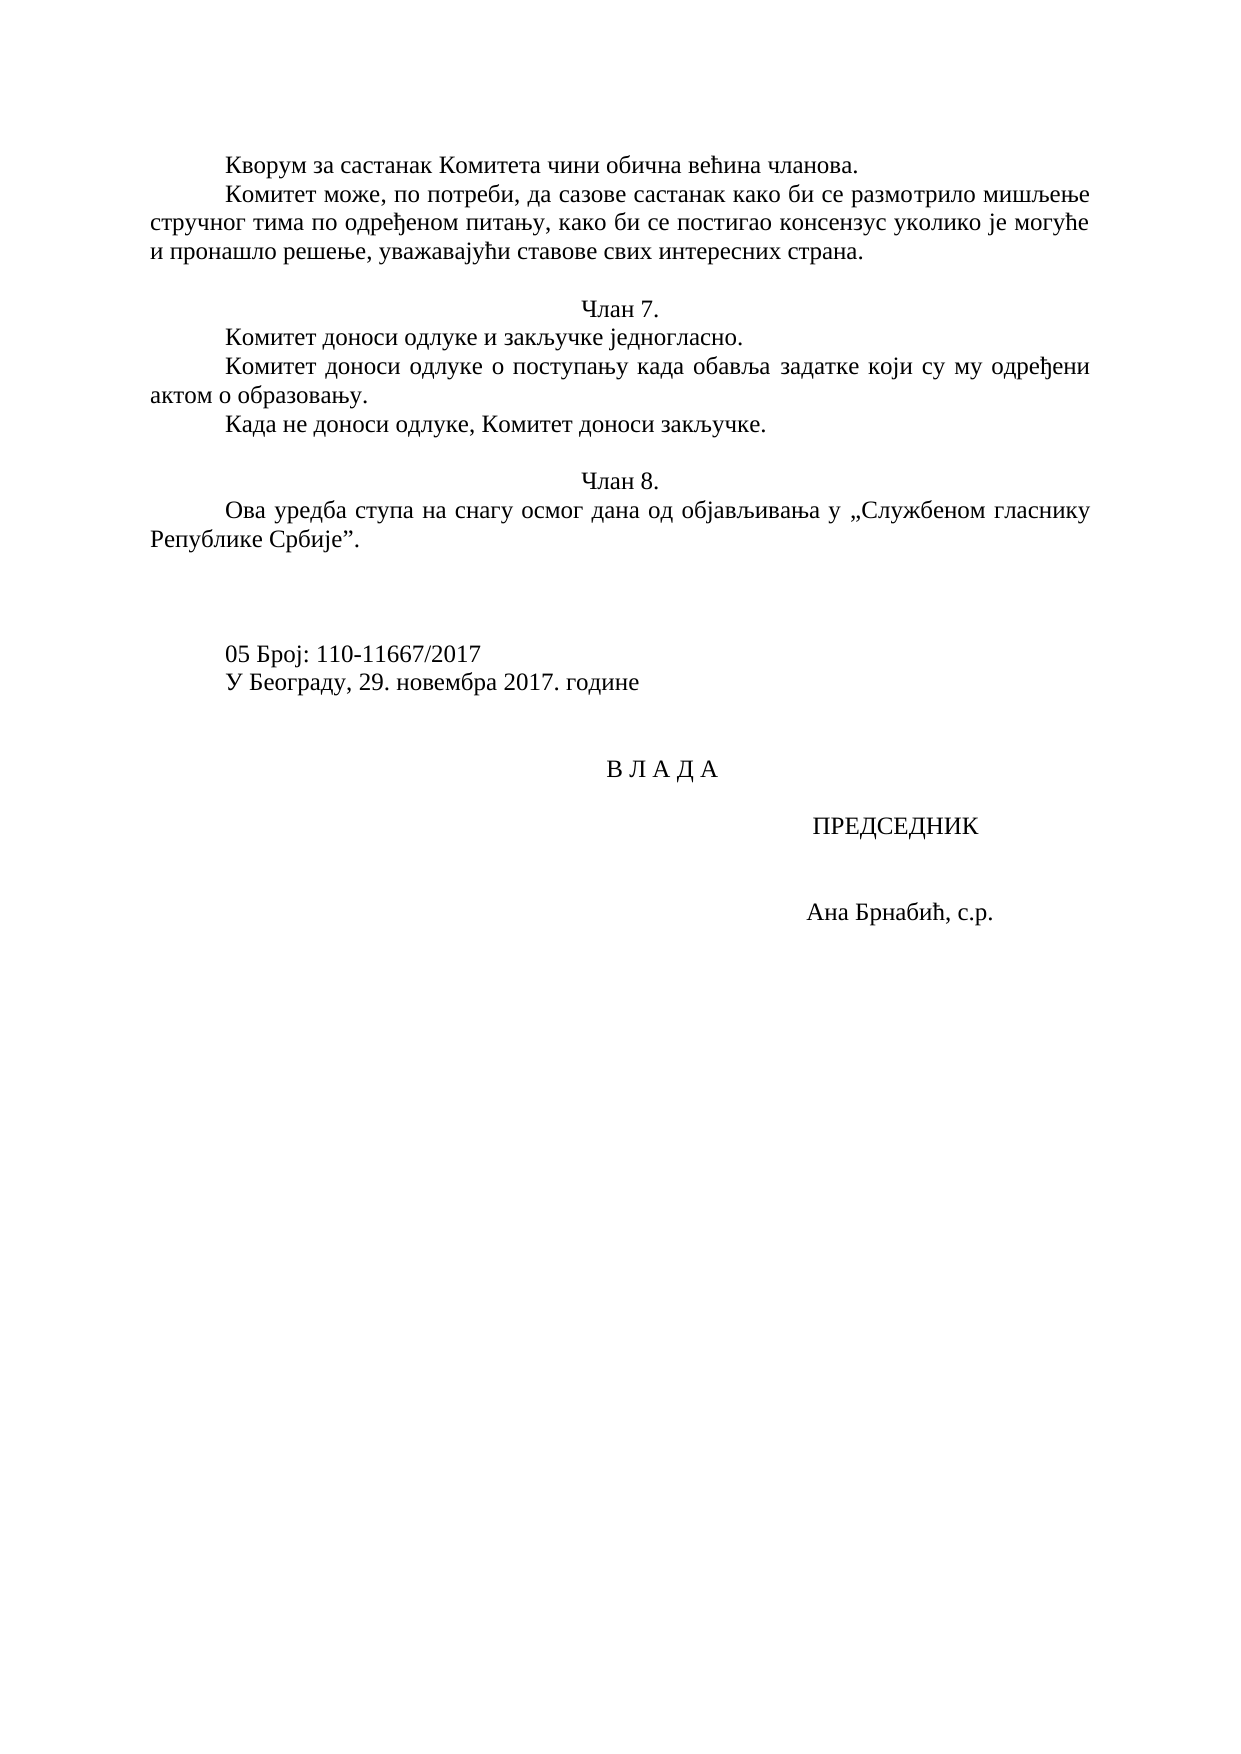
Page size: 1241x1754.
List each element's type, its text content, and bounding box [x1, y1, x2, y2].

text Комитет доноси одлуке о поступању када обавља задатке који су му одређени актом о образовању. [150, 351, 1090, 409]
text Члан 7. [150, 294, 1090, 322]
text Кворум за састанак Комитета чини обична већина чланова. [150, 150, 1090, 179]
text У Београду, 29. новембра 2017. године [150, 667, 1090, 696]
text ПРЕДСЕДНИК [150, 811, 1090, 840]
text Комитет доноси одлуке и закључке једногласно. [150, 322, 1090, 351]
text Члан 8. [150, 466, 1090, 495]
text Ана Брнабић, с.р. [150, 897, 1090, 926]
text Комитет може, по потреби, да сазове састанак како би се размотрило мишљење стручног тима по одређеном питању, како би се постигао консензус уколико је могуће и пронашло решење, уважавајући ставове свих интересних страна. [150, 179, 1090, 265]
text 05 Број: 110-11667/2017 [150, 639, 1090, 667]
text В Л А Д А [150, 754, 1090, 782]
text Ова уредба ступа на снагу осмог дана од објављивања у „Службеном гласнику Републике Србије”. [150, 495, 1090, 552]
text Када не доноси одлуке, Комитет доноси закључке. [150, 409, 1090, 437]
